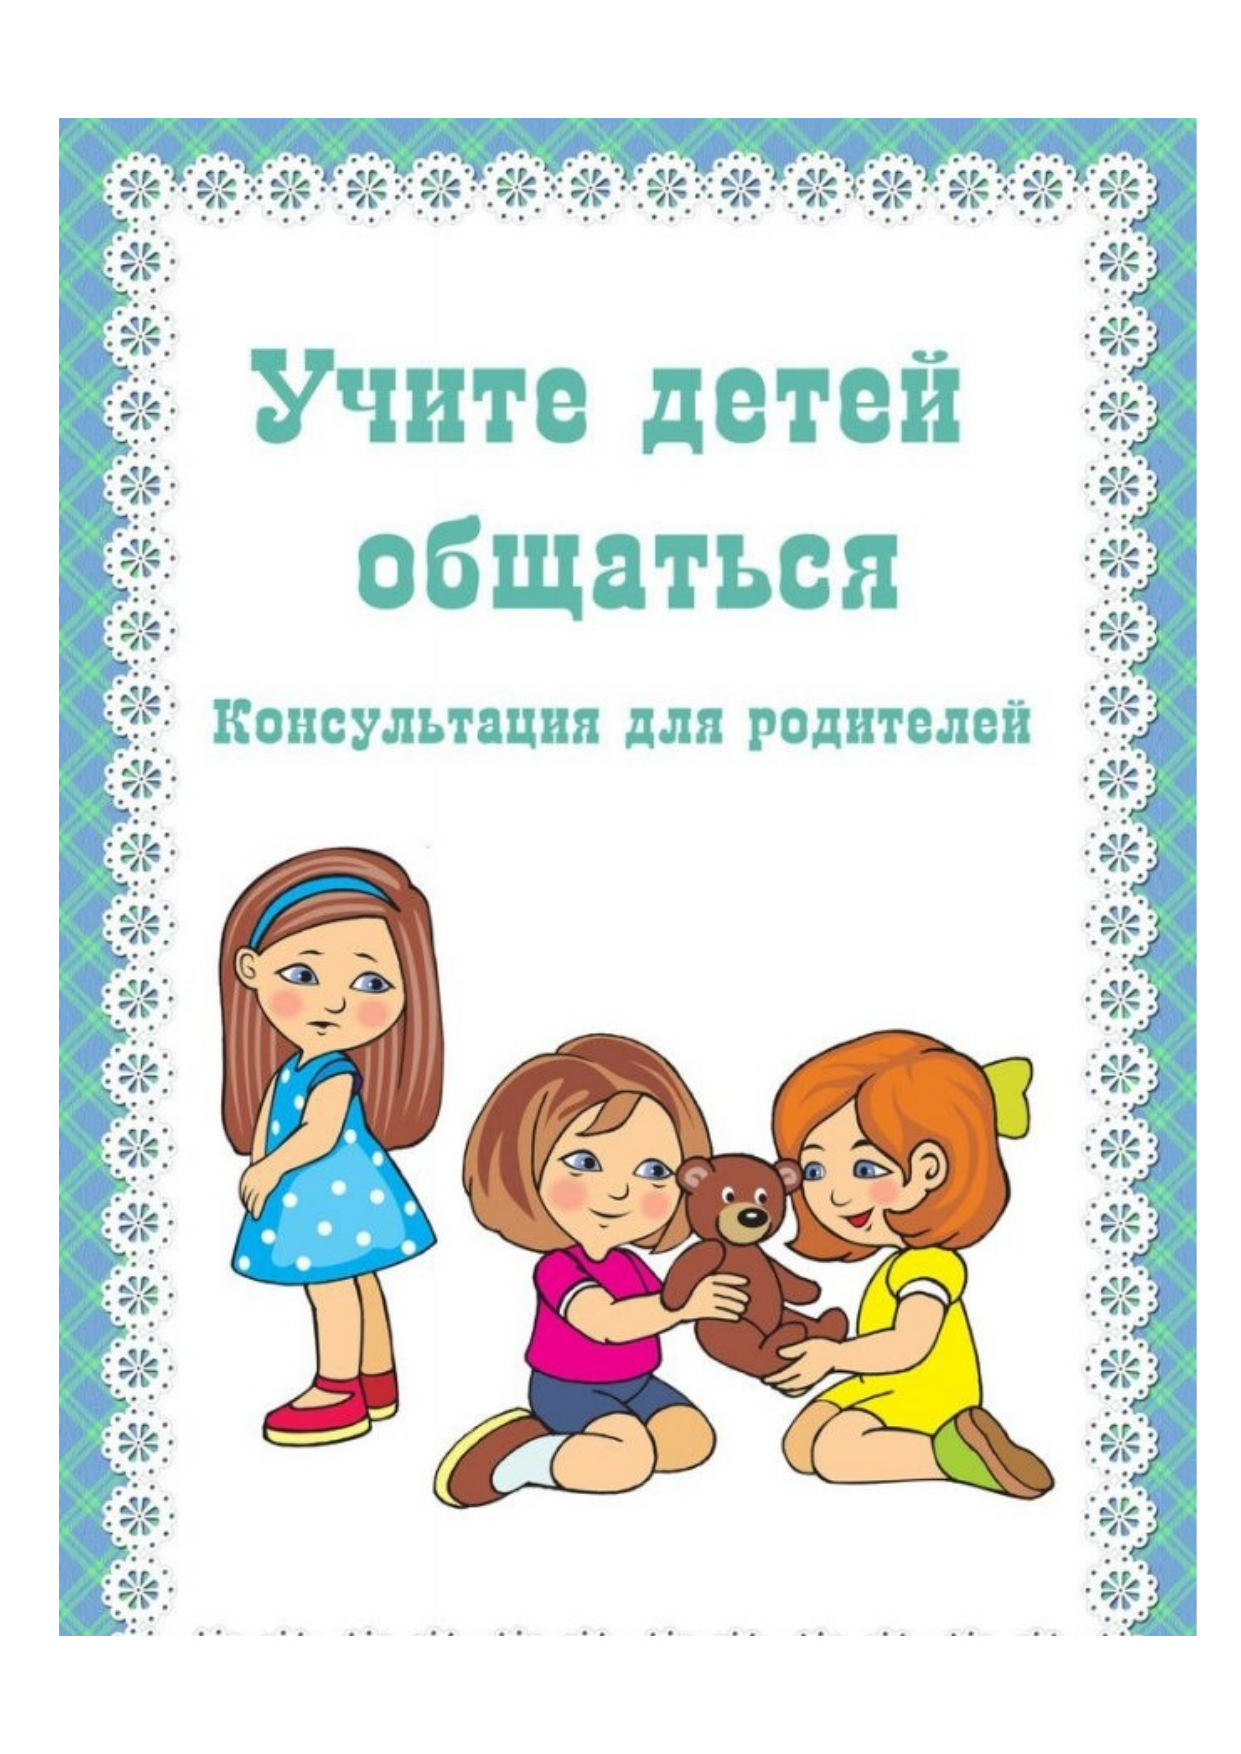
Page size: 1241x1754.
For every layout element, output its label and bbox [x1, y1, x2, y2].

picture [59, 118, 1197, 1636]
